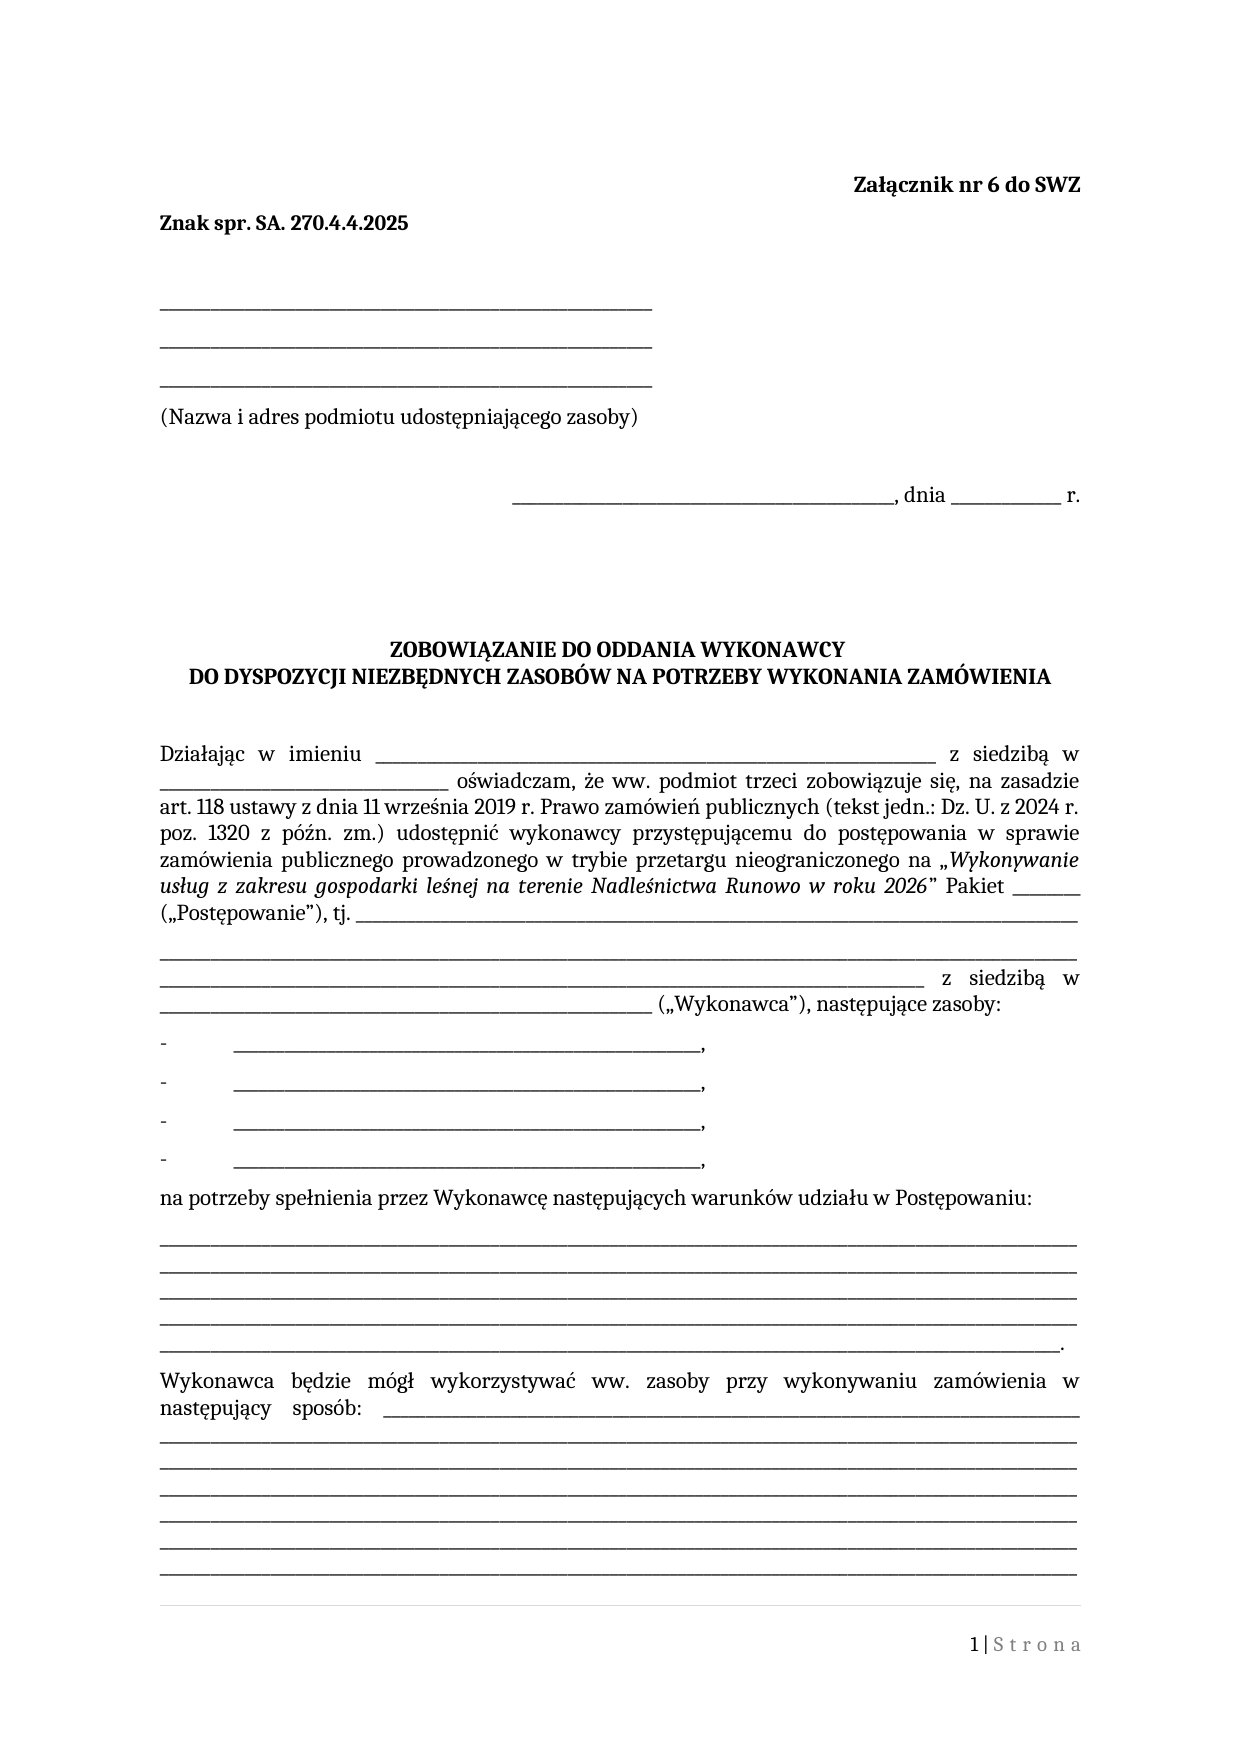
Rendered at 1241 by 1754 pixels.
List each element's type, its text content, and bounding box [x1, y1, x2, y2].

text - _______________________________________________________, [159, 1030, 1081, 1056]
text ZOBOWIĄZANIE DO ODDANIA WYKONAWCY DO DYSPOZYCJI NIEZBĘDNYCH ZASOBÓW NA POTRZEBY WYKONANIA ZAMÓWIENIA [159, 637, 1081, 690]
text __________________________________________________________________________________________________________________________________________________________________________________________________________________________________________________________________________________________________________________________________________________________________________________________________________________________________________________________________________________________________________________________________________________________. [159, 1224, 1081, 1356]
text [159, 1368, 1081, 1579]
text _____________________________________________, dnia _____________ r. [159, 482, 1081, 508]
text Znak spr. SA. 270.4.4.2025 [159, 211, 1081, 236]
text na potrzeby spełnienia przez Wykonawcę następujących warunków udziału w Postępowaniu: [159, 1185, 1081, 1211]
text - _______________________________________________________, [159, 1146, 1081, 1173]
text Działając w imieniu __________________________________________________________________ z siedzibą w __________________________________ oświadczam, że ww. podmiot trzeci zobowiązuje się, na zasadzie art. 118 ustawy z dnia 11 września 2019 r. Prawo zamówień publicznych (tekst jedn.: Dz. U. z 2024 r. poz. 1320 z późn. zm.) udostępnić wykonawcy przystępującemu do postępowania w sprawie zamówienia publicznego prowadzonego w trybie przetargu nieograniczonego na „Wykonywanie usług z zakresu gospodarki leśnej na terenie Nadleśnictwa Runowo w roku 2026” Pakiet ________ („Postępowanie”), tj. _____________________________________________________________________________________ [159, 741, 1081, 926]
text __________________________________________________________ [159, 365, 1081, 391]
text (Nazwa i adres podmiotu udostępniającego zasoby) [159, 404, 1081, 430]
text - _______________________________________________________, [159, 1068, 1081, 1095]
text __________________________________________________________ [159, 287, 1081, 314]
text Załącznik nr 6 do SWZ [159, 172, 1081, 198]
text ______________________________________________________________________________________________________________________________________________________________________________________________________ z siedzibą w __________________________________________________________ („Wykonawca”), następujące zasoby: [159, 938, 1081, 1017]
text - _______________________________________________________, [159, 1107, 1081, 1134]
text __________________________________________________________ [159, 326, 1081, 353]
